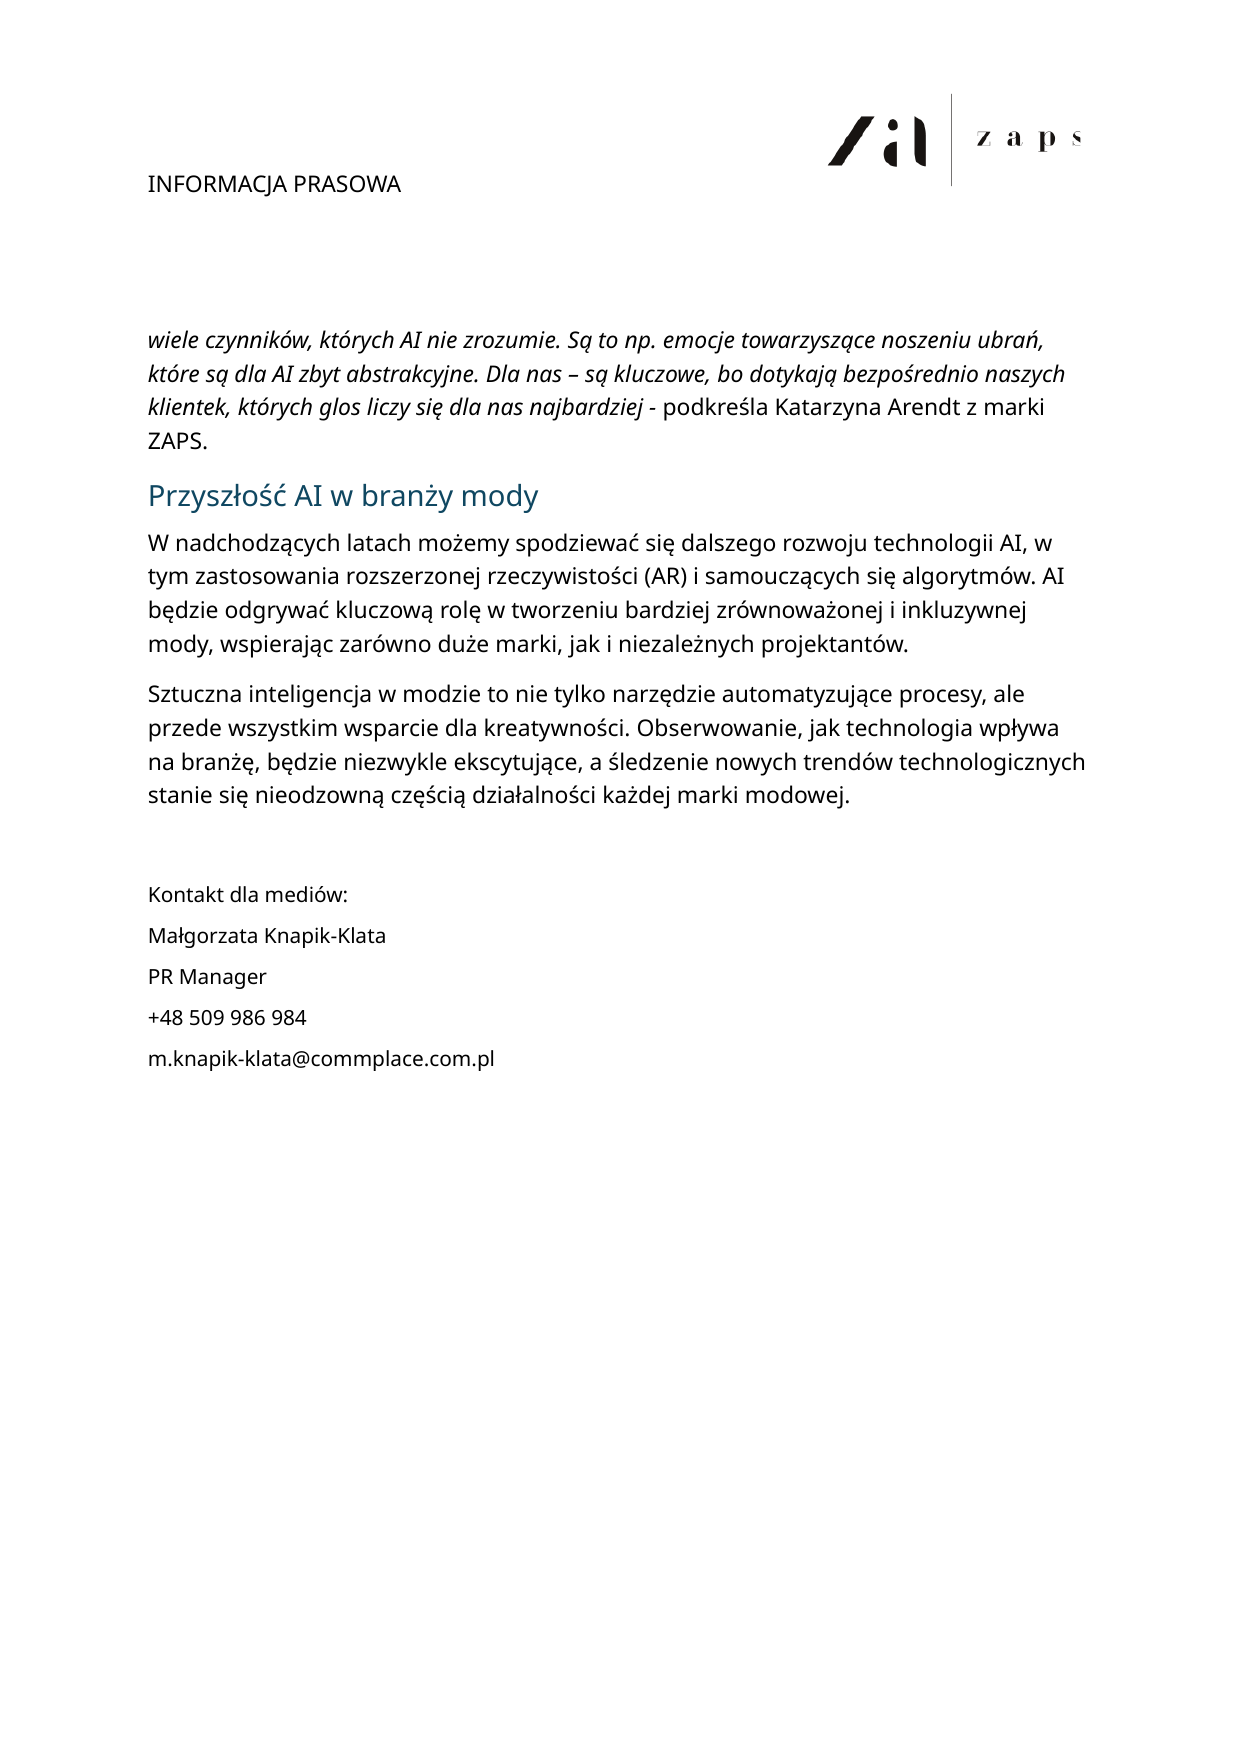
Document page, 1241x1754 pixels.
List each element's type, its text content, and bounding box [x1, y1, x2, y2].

text Małgorzata Knapik-Klata [148, 921, 1093, 950]
text W nadchodzących latach możemy spodziewać się dalszego rozwoju technologii AI, w tym zastosowania rozszerzonej rzeczywistości (AR) i samouczących się algorytmów. AI będzie odgrywać kluczową rolę w tworzeniu bardziej zrównoważonej i inkluzywnej mody, wspierając zarówno duże marki, jak i niezależnych projektantów. [148, 527, 1093, 659]
text m.knapik-klata@commplace.com.pl [148, 1044, 1093, 1072]
text PR Manager [148, 962, 1093, 991]
text Sztuczna inteligencja w modzie to nie tylko narzędzie automatyzujące procesy, ale przede wszystkim wsparcie dla kreatywności. Obserwowanie, jak technologia wpływa na branżę, będzie niezwykle ekscytujące, a śledzenie nowych trendów technologicznych stanie się nieodzowną częścią działalności każdej marki modowej. [148, 678, 1093, 811]
subtitle Przyszłość AI w branży mody [148, 475, 1093, 515]
picture [827, 93, 1081, 187]
text +48 509 986 984 [148, 1003, 1093, 1032]
text Kontakt dla mediów: [148, 880, 1093, 909]
